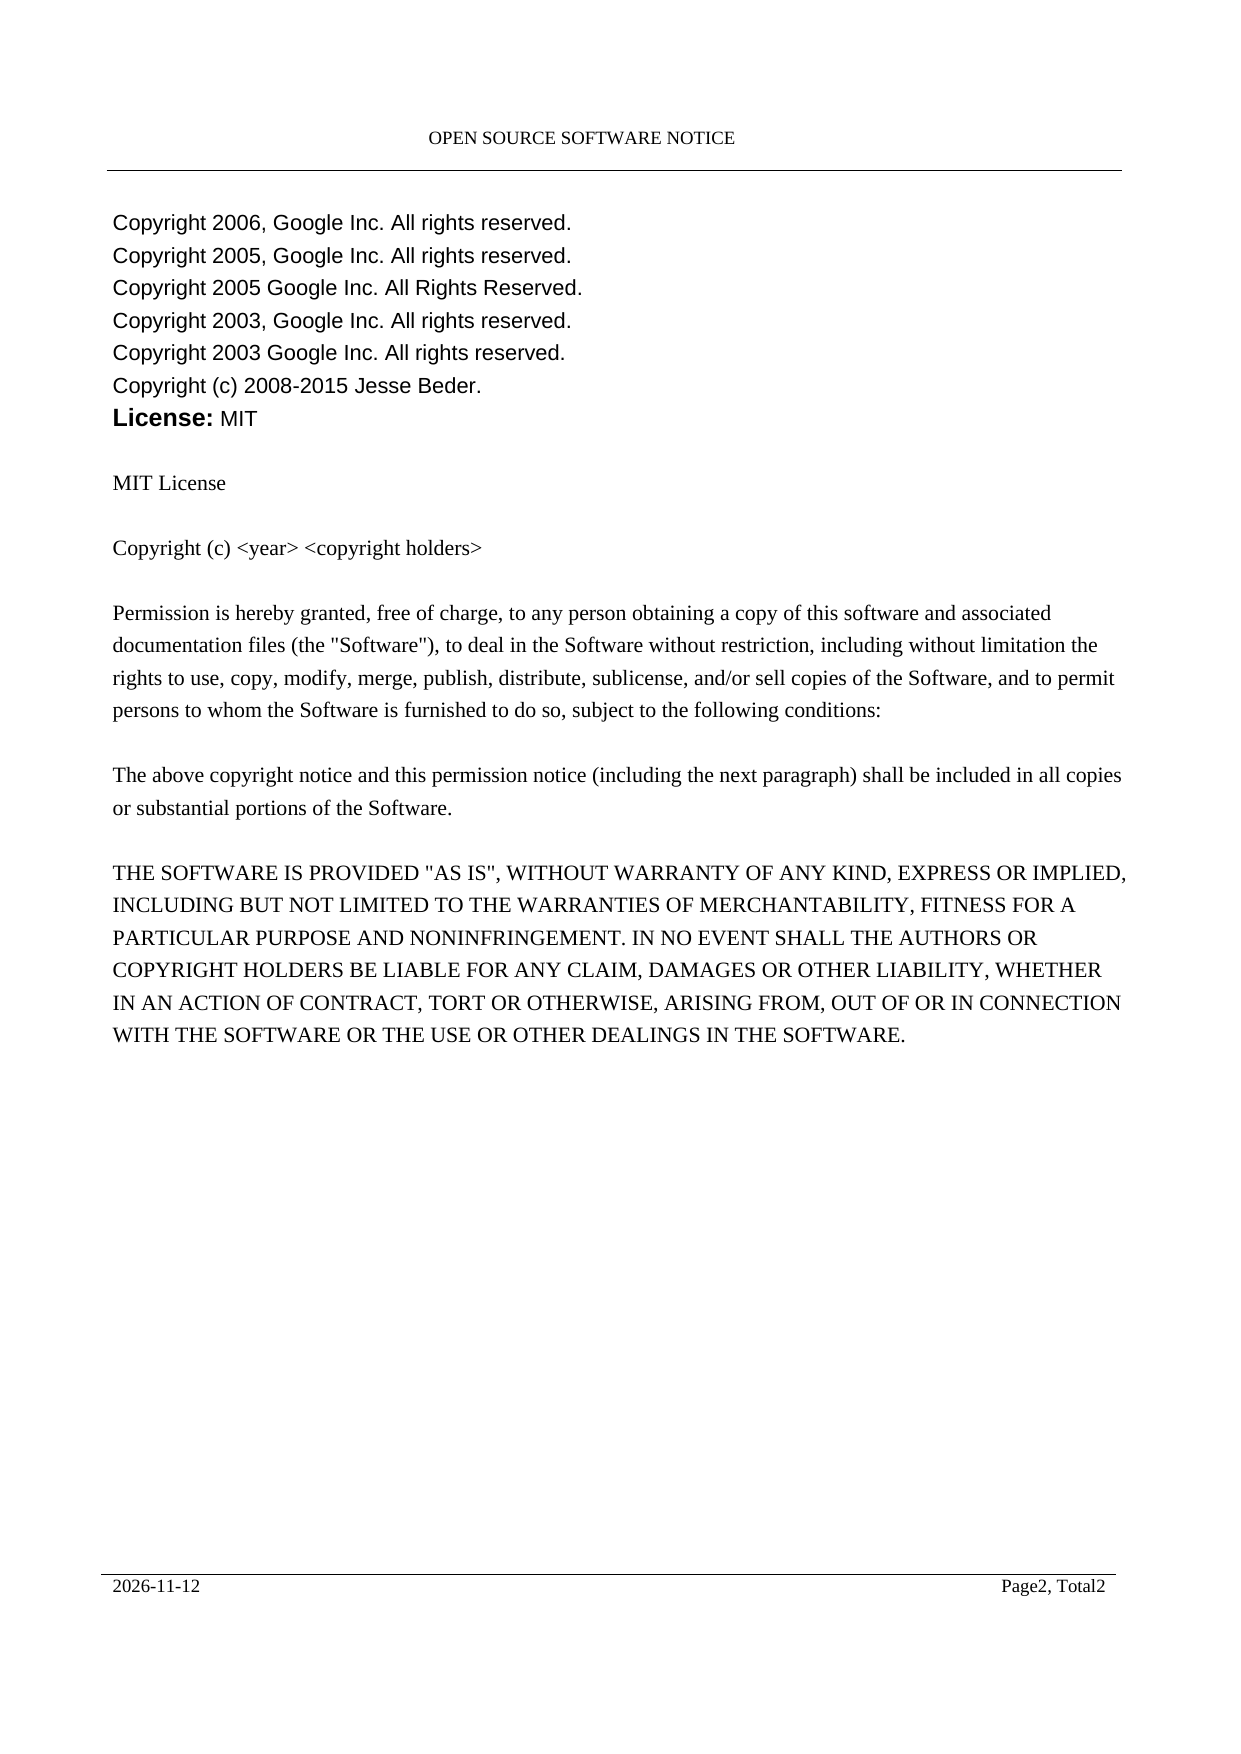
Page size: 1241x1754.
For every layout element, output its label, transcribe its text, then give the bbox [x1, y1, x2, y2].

text Copyright 2003, Google Inc. All rights reserved. [112, 304, 1128, 336]
text Copyright 2003 Google Inc. All rights reserved. [112, 336, 1128, 369]
text Copyright 2005, Google Inc. All rights reserved. [112, 239, 1128, 271]
text Copyright 2005 Google Inc. All Rights Reserved. [112, 271, 1128, 304]
text License: MIT MIT License Copyright (c) <year> <copyright holders> Permission is hereby granted, free of charge, to any person obtaining a copy of this software and associated documentation files (the "Software"), to deal in the Software without restriction, including without limitation the rights to use, copy, modify, merge, publish, distribute, sublicense, and/or sell copies of the Software, and to permit persons to whom the Software is furnished to do so, subject to the following conditions: The above copyright notice and this permission notice (including the next paragraph) shall be included in all copies or substantial portions of the Software. THE SOFTWARE IS PROVIDED "AS IS", WITHOUT WARRANTY OF ANY KIND, EXPRESS OR IMPLIED, INCLUDING BUT NOT LIMITED TO THE WARRANTIES OF MERCHANTABILITY, FITNESS FOR A PARTICULAR PURPOSE AND NONINFRINGEMENT. IN NO EVENT SHALL THE AUTHORS OR COPYRIGHT HOLDERS BE LIABLE FOR ANY CLAIM, DAMAGES OR OTHER LIABILITY, WHETHER IN AN ACTION OF CONTRACT, TORT OR OTHERWISE, ARISING FROM, OUT OF OR IN CONNECTION WITH THE SOFTWARE OR THE USE OR OTHER DEALINGS IN THE SOFTWARE. [112, 401, 1128, 1051]
text Copyright 2006, Google Inc. All rights reserved. [112, 206, 1128, 239]
text Copyright (c) 2008-2015 Jesse Beder. [112, 369, 1128, 401]
